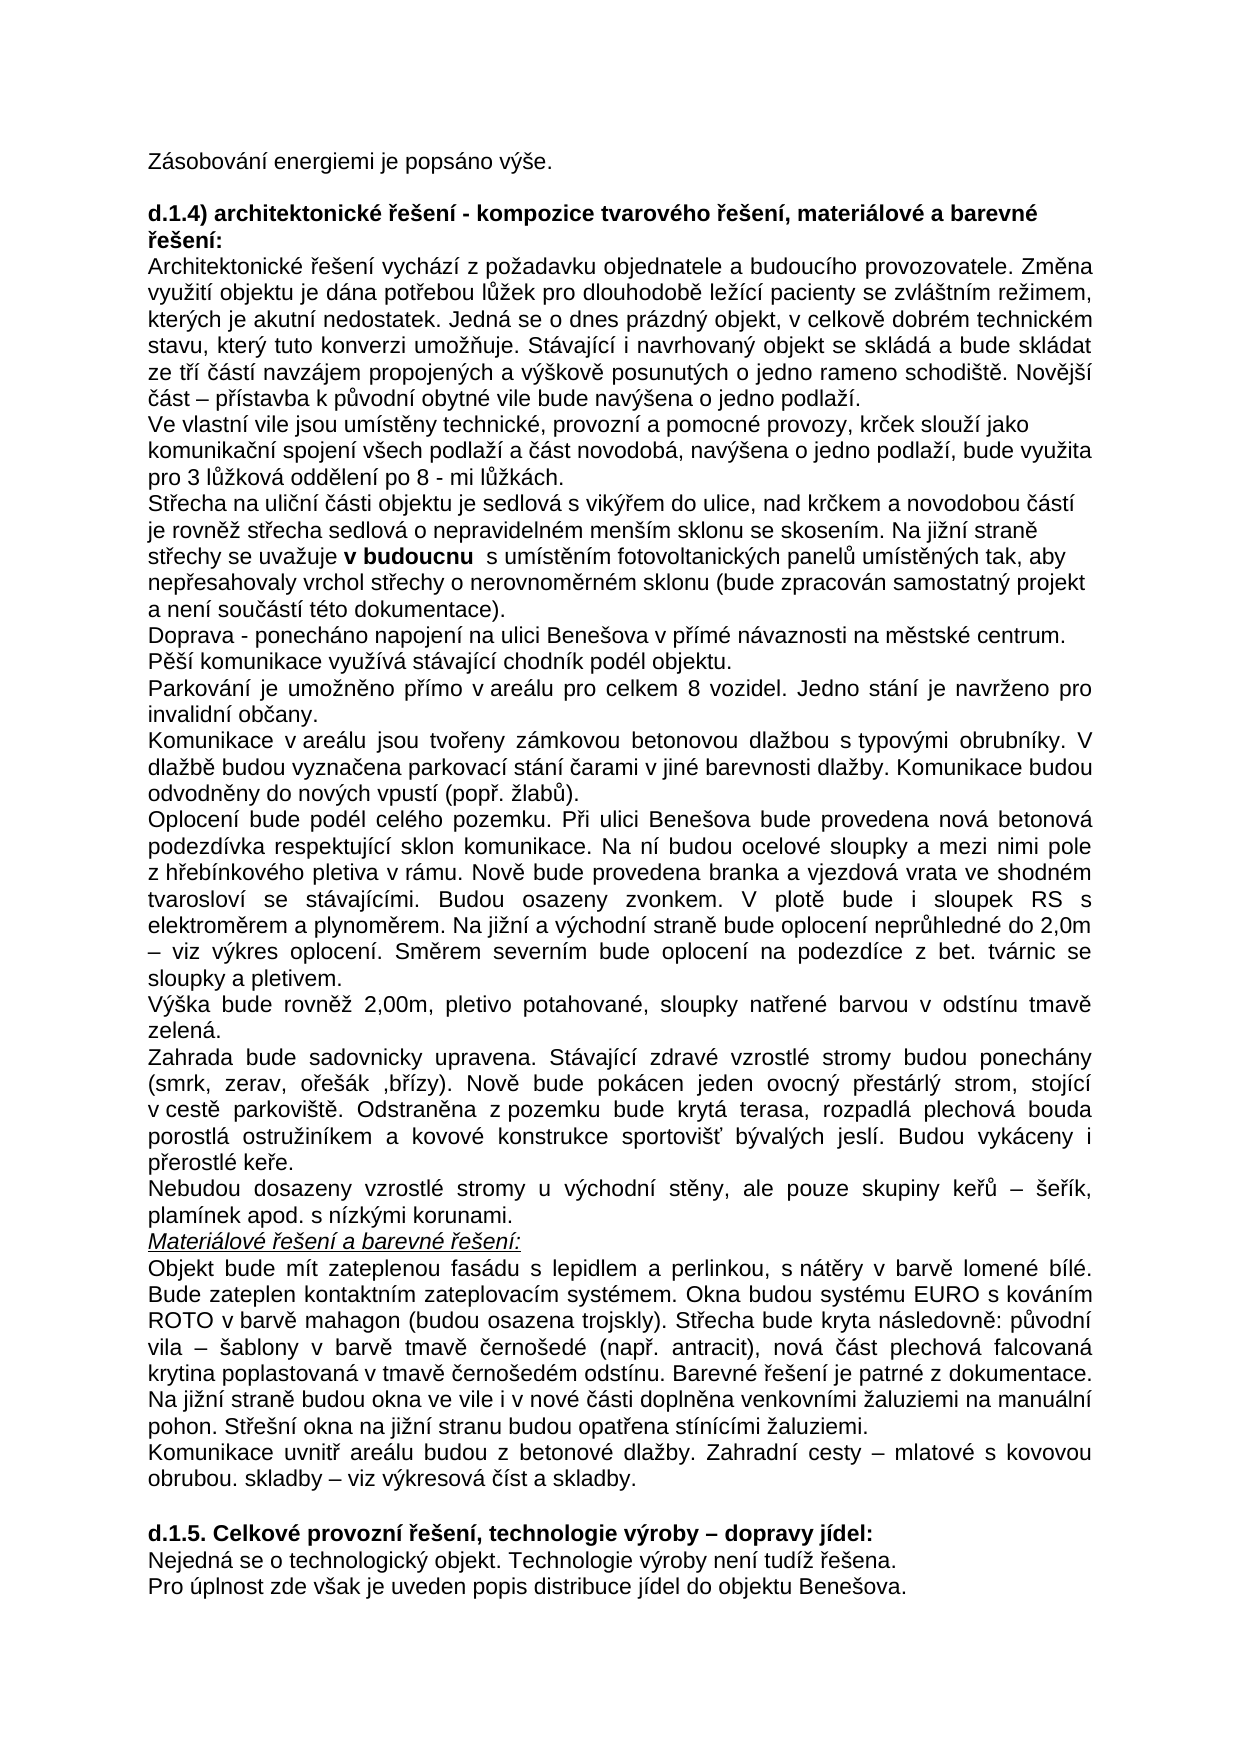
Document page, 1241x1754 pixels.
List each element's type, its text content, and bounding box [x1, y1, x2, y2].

text d.1.5. Celkové provozní řešení, technologie výroby – dopravy jídel: [148, 1520, 1093, 1547]
text Doprava - ponecháno napojení na ulici Benešova v přímé návaznosti na městské centrum. [148, 622, 1093, 648]
text Zásobování energiemi je popsáno výše. [148, 148, 1093, 174]
text Parkování je umožněno přímo v areálu pro celkem 8 vozidel. Jedno stání je navrženo pro invalidní občany. [148, 675, 1093, 727]
text d.1.4) architektonické řešení - kompozice tvarového řešení, materiálové a barevné řešení: [148, 200, 1093, 253]
text Nejedná se o technologický objekt. Technologie výroby není tudíž řešena. [148, 1547, 1093, 1573]
text Zahrada bude sadovnicky upravena. Stávající zdravé vzrostlé stromy budou ponechány (smrk, zerav, ořešák ,břízy). Nově bude pokácen jeden ovocný přestárlý strom, stojící v cestě parkoviště. Odstraněna z pozemku bude krytá terasa, rozpadlá plechová bouda porostlá ostružiníkem a kovové konstrukce sportovišť bývalých jeslí. Budou vykáceny i přerostlé keře. [148, 1044, 1093, 1175]
text Pro úplnost zde však je uveden popis distribuce jídel do objektu Benešova. [148, 1573, 1093, 1599]
text Architektonické řešení vychází z požadavku objednatele a budoucího provozovatele. Změna využití objektu je dána potřebou lůžek pro dlouhodobě ležící pacienty se zvláštním režimem, kterých je akutní nedostatek. Jedná se o dnes prázdný objekt, v celkově dobrém technickém stavu, který tuto konverzi umožňuje. Stávající i navrhovaný objekt se skládá a bude skládat ze tří částí navzájem propojených a výškově posunutých o jedno rameno schodiště. Novější část – přístavba k původní obytné vile bude navýšena o jedno podlaží. [148, 253, 1093, 411]
text Komunikace v areálu jsou tvořeny zámkovou betonovou dlažbou s typovými obrubníky. V dlažbě budou vyznačena parkovací stání čarami v jiné barevnosti dlažby. Komunikace budou odvodněny do nových vpustí (popř. žlabů). [148, 727, 1093, 806]
text Komunikace uvnitř areálu budou z betonové dlažby. Zahradní cesty – mlatové s kovovou obrubou. skladby – viz výkresová číst a skladby. [148, 1439, 1093, 1492]
text Nebudou dosazeny vzrostlé stromy u východní stěny, ale pouze skupiny keřů – šeřík, plamínek apod. s nízkými korunami. [148, 1175, 1093, 1228]
text Výška bude rovněž 2,00m, pletivo potahované, sloupky natřené barvou v odstínu tmavě zelená. [148, 991, 1093, 1044]
text Materiálové řešení a barevné řešení: [148, 1228, 1093, 1254]
text Oplocení bude podél celého pozemku. Při ulici Benešova bude provedena nová betonová podezdívka respektující sklon komunikace. Na ní budou ocelové sloupky a mezi nimi pole z hřebínkového pletiva v rámu. Nově bude provedena branka a vjezdová vrata ve shodném tvarosloví se stávajícími. Budou osazeny zvonkem. V plotě bude i sloupek RS s elektroměrem a plynoměrem. Na jižní a východní straně bude oplocení neprůhledné do 2,0m – viz výkres oplocení. Směrem severním bude oplocení na podezdíce z bet. tvárnic se sloupky a pletivem. [148, 806, 1093, 991]
text Objekt bude mít zateplenou fasádu s lepidlem a perlinkou, s nátěry v barvě lomené bílé. Bude zateplen kontaktním zateplovacím systémem. Okna budou systému EURO s kováním ROTO v barvě mahagon (budou osazena trojskly). Střecha bude kryta následovně: původní vila – šablony v barvě tmavě černošedé (např. antracit), nová část plechová falcovaná krytina poplastovaná v tmavě černošedém odstínu. Barevné řešení je patrné z dokumentace. Na jižní straně budou okna ve vile i v nové části doplněna venkovními žaluziemi na manuální pohon. Střešní okna na jižní stranu budou opatřena stínícími žaluziemi. [148, 1254, 1093, 1439]
text Střecha na uliční části objektu je sedlová s vikýřem do ulice, nad krčkem a novodobou částí je rovněž střecha sedlová o nepravidelném menším sklonu se skosením. Na jižní straně střechy se uvažuje v budoucnu s umístěním fotovoltanických panelů umístěných tak, aby nepřesahovaly vrchol střechy o nerovnoměrném sklonu (bude zpracován samostatný projekt a není součástí této dokumentace). [148, 490, 1093, 622]
text Pěší komunikace využívá stávající chodník podél objektu. [148, 648, 1093, 675]
text Ve vlastní vile jsou umístěny technické, provozní a pomocné provozy, krček slouží jako komunikační spojení všech podlaží a část novodobá, navýšena o jedno podlaží, bude využita pro 3 lůžková oddělení po 8 - mi lůžkách. [148, 411, 1093, 490]
